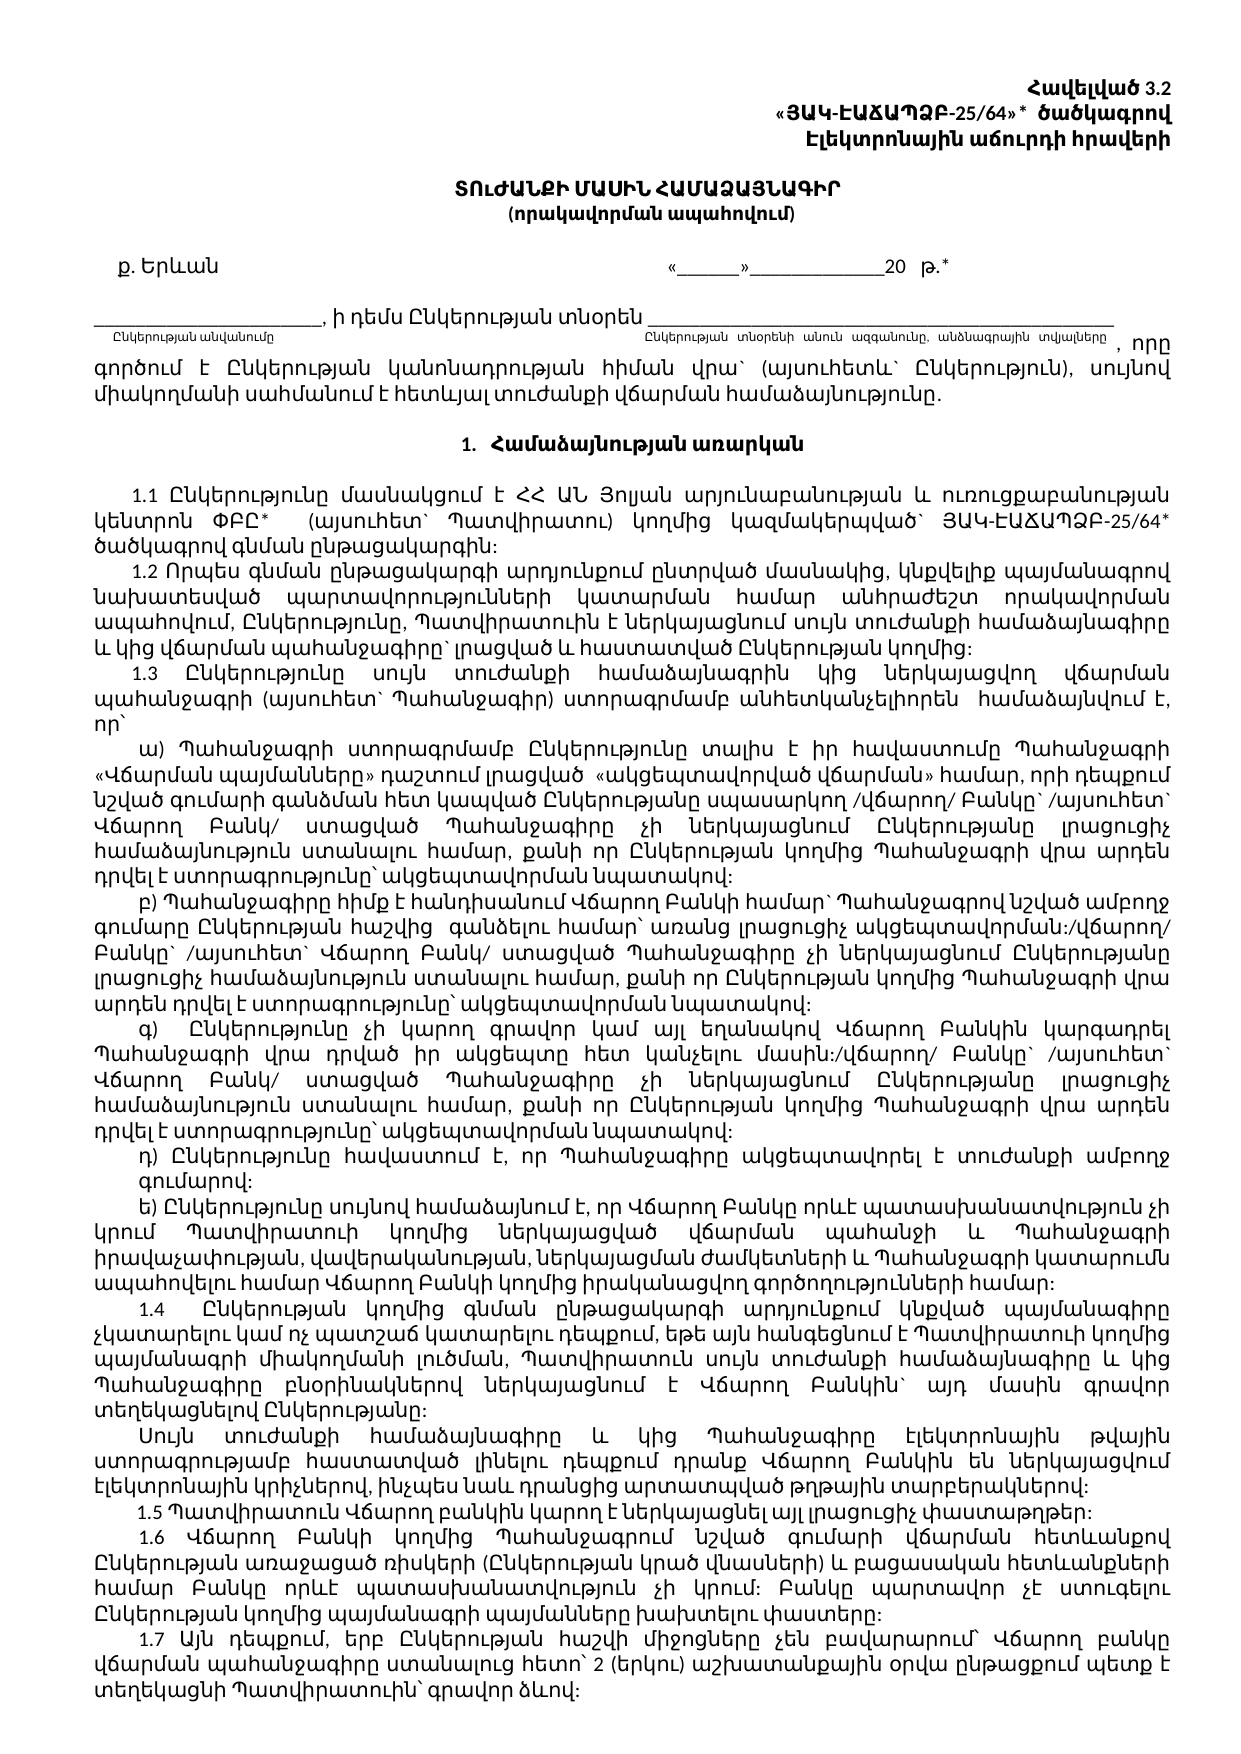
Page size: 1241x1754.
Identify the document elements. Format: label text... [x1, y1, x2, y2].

text դ) Ընկերությունը հավաստում է, որ Պահանջագիրը ակցեպտավորել է տուժանքի ամբողջ գումարով: [138, 1143, 1171, 1194]
text գ) Ընկերությունը չի կարող գրավոր կամ այլ եղանակով Վճարող Բանկին կարգադրել Պահանջագրի վրա դրված իր ակցեպտը հետ կանչելու մասին:/վճարող/ Բանկը` /այսուհետ` Վճարող Բանկ/ ստացված Պահանջագիրը չի ներկայացնում Ընկերությանը լրացուցիչ համաձայնություն ստանալու համար, քանի որ Ընկերության կողմից Պահանջագրի վրա արդեն դրվել է ստորագրությունը՝ ակցեպտավորման նպատակով: [94, 1016, 1171, 1143]
text Հավելված 3.2 [94, 75, 1171, 100]
text 1.2 Որպես գնման ընթացակարգի արդյունքում ընտրված մասնակից, կնքվելիք պայմանագրով նախատեսված պարտավորությունների կատարման համար անհրաժեշտ որակավորման ապահովում, Ընկերությունը, Պատվիրատուին է ներկայացնում սույն տուժանքի համաձայնագիրը և կից վճարման պահանջագիրը` լրացված և հաստատված Ընկերության կողմից: [94, 559, 1171, 660]
text (որակավորման ապահովում) [94, 202, 1171, 225]
text 1.4 Ընկերության կողմից գնման ընթացակարգի արդյունքում կնքված պայմանագիրը չկատարելու կամ ոչ պատշաճ կատարելու դեպքում, եթե այն հանգեցնում է Պատվիրատուի կողմից պայմանագրի միակողմանի լուծման, Պատվիրատուն սույն տուժանքի համաձայնագիրը և կից Պահանջագիրը բնօրինակներով ներկայացնում է Վճարող Բանկին` այդ մասին գրավոր տեղեկացնելով Ընկերությանը: [94, 1296, 1171, 1423]
text Էլեկտրոնային աճուրդի հրավերի [94, 126, 1171, 151]
text ա) Պահանջագրի ստորագրմամբ Ընկերությունը տալիս է իր հավաստումը Պահանջագրի «Վճարման պայմանները» դաշտում լրացված «ակցեպտավորված վճարման» համար, որի դեպքում նշված գումարի գանձման հետ կապված Ընկերությանը սպասարկող /վճարող/ Բանկը` /այսուհետ` Վճարող Բանկ/ ստացված Պահանջագիրը չի ներկայացնում Ընկերությանը լրացուցիչ համաձայնություն ստանալու համար, քանի որ Ընկերության կողմից Պահանջագրի վրա արդեն դրվել է ստորագրությունը՝ ակցեպտավորման նպատակով: [94, 737, 1171, 889]
text «ՅԱԿ-ԷԱՃԱՊՁԲ-25/64»* ծածկագրով [94, 100, 1171, 126]
text 1.7 Այն դեպքում, երբ Ընկերության հաշվի միջոցները չեն բավարարում՝ Վճարող բանկը վճարման պահանջագիրը ստանալուց հետո՝ 2 (երկու) աշխատանքային օրվա ընթացքում պետք է տեղեկացնի Պատվիրատուին՝ գրավոր ձևով: [94, 1626, 1171, 1702]
text Սույն տուժանքի համաձայնագիրը և կից Պահանջագիրը էլեկտրոնային թվային ստորագրությամբ հաստատված լինելու դեպքում դրանք Վճարող Բանկին են ներկայացվում էլեկտրոնային կրիչներով, ինչպես նաև դրանցից արտատպված թղթային տարբերակներով: [94, 1423, 1171, 1499]
text բ) Պահանջագիրը հիմք է հանդիսանում Վճարող Բանկի համար` Պահանջագրով նշված ամբողջ գումարը Ընկերության հաշվից գանձելու համար՝ առանց լրացուցիչ ակցեպտավորման:/վճարող/ Բանկը` /այսուհետ` Վճարող Բանկ/ ստացված Պահանջագիրը չի ներկայացնում Ընկերությանը լրացուցիչ համաձայնություն ստանալու համար, քանի որ Ընկերության կողմից Պահանջագրի վրա արդեն դրվել է ստորագրությունը՝ ակցեպտավորման նպատակով: [94, 889, 1171, 1016]
text ե) Ընկերությունը սույնով համաձայնում է, որ Վճարող Բանկը որևէ պատասխանատվություն չի կրում Պատվիրատուի կողմից ներկայացված վճարման պահանջի և Պահանջագրի իրավաչափության, վավերականության, ներկայացման ժամկետների և Պահանջագրի կատարումն ապահովելու համար Վճարող Բանկի կողմից իրականացվող գործողությունների համար: [94, 1194, 1171, 1296]
text ՏՈւԺԱՆՔԻ ՄԱՍԻՆ ՀԱՄԱՁԱՅՆԱԳԻՐ [94, 177, 1171, 202]
text 1.6 Վճարող Բանկի կողմից Պահանջագրում նշված գումարի վճարման հետևանքով Ընկերության առաջացած ռիսկերի (Ընկերության կրած վնասների) և բացասական հետևանքների համար Բանկը որևէ պատասխանատվություն չի կրում: Բանկը պարտավոր չէ ստուգելու Ընկերության կողմից պայմանագրի պայմանները խախտելու փաստերը: [94, 1524, 1171, 1626]
text Ընկերության անվանումը Ընկերության տնօրենի անուն ազգանունը, անձնագրային տվյալները , որը գործում է Ընկերության կանոնադրության հիման վրա` (այսուհետև` Ընկերություն), սույնով միակողմանի սահմանում է հետևյալ տուժանքի վճարման համաձայնությունը. [94, 330, 1171, 406]
text 1. Համաձայնության առարկան [94, 432, 1171, 457]
text 1.1 Ընկերությունը մասնակցում է ՀՀ ԱՆ Յոլյան արյունաբանության և ուռուցքաբանության կենտրոն ՓԲԸ* (այսուհետ` Պատվիրատու) կողմից կազմակերպված` ՅԱԿ-ԷԱՃԱՊՁԲ-25/64* ծածկագրով գնման ընթացակարգին: [94, 482, 1171, 559]
text ______________________, ի դեմս Ընկերության տնօրեն _____________________________________________ [94, 304, 1171, 330]
text 1.3 Ընկերությունը սույն տուժանքի համաձայնագրին կից ներկայացվող վճարման պահանջագրի (այսուհետ` Պահանջագիր) ստորագրմամբ անհետկանչելիորեն համաձայնվում է, որ՝ [94, 660, 1171, 737]
text 1.5 Պատվիրատուն Վճարող բանկին կարող է ներկայացնել այլ լրացուցիչ փաստաթղթեր: [94, 1499, 1171, 1524]
text ք. Երևան «______»_____________20 թ.* [94, 254, 1171, 279]
